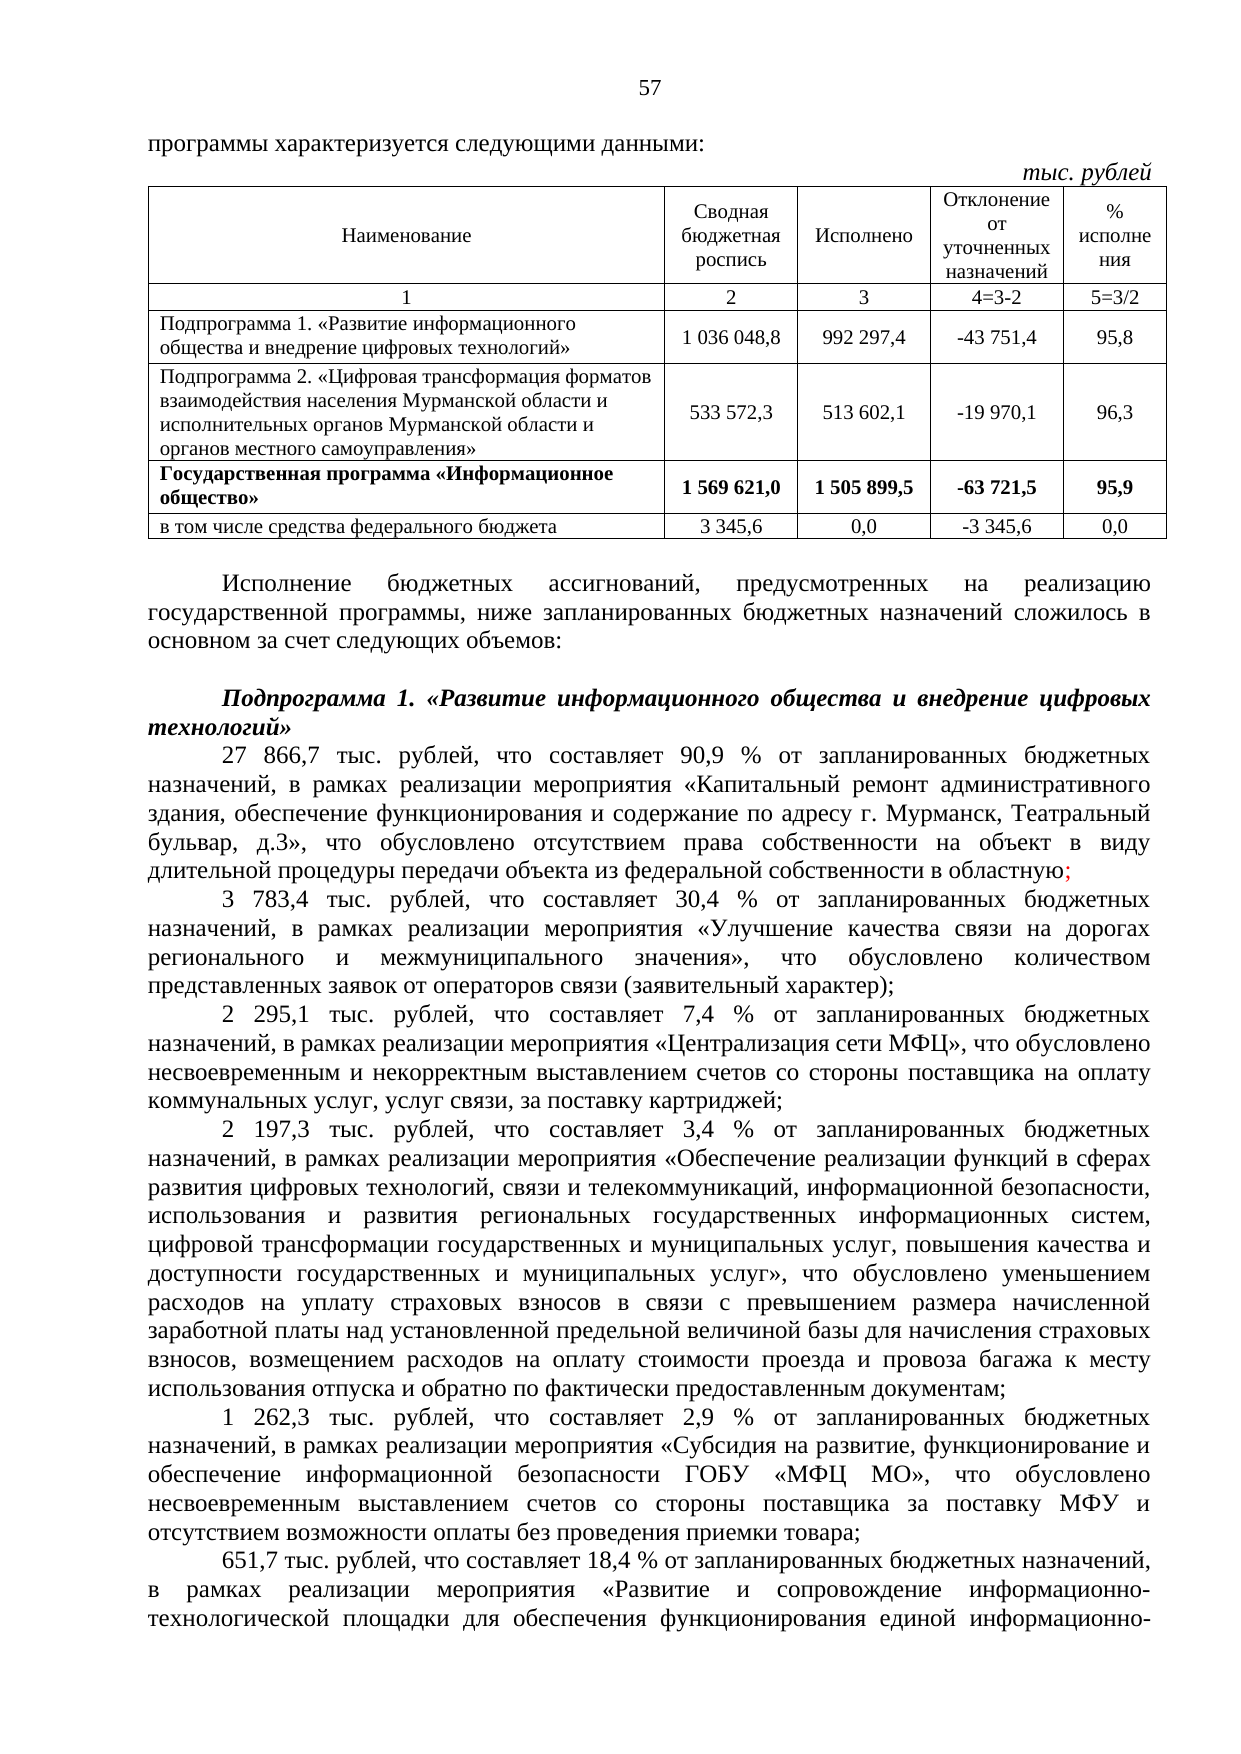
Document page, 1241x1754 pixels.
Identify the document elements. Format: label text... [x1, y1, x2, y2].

table_cell 95,8 [1064, 311, 1166, 363]
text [148, 128, 1152, 157]
table_cell 992 297,4 [798, 311, 930, 363]
table_cell 0,0 [1064, 514, 1166, 538]
table_cell в том числе средства федерального бюджета [149, 514, 664, 538]
table_header Отклонение от уточненных назначений [931, 187, 1063, 283]
text 2 197,3 тыс. рублей, что составляет 3,4 % от запланированных бюджетных назначений, в рамках реализации мероприятия «Обеспечение реализации функций в сферах развития цифровых технологий, связи и телекоммуникаций, информационной безопасности, использования и развития региональных государственных информационных систем, цифровой трансформации государственных и муниципальных услуг, повышения качества и доступности государственных и муниципальных услуг», что обусловлено уменьшением расходов на уплату страховых взносов в связи с превышением размера начисленной заработной платы над установленной предельной величиной базы для начисления страховых взносов, возмещением расходов на оплату стоимости проезда и провоза багажа к месту использования отпуска и обратно по фактически предоставленным документам; [148, 1114, 1152, 1402]
table_cell 96,3 [1064, 364, 1166, 460]
table_cell 1 036 048,8 [665, 311, 797, 363]
table_cell 533 572,3 [665, 364, 797, 460]
text 2 295,1 тыс. рублей, что составляет 7,4 % от запланированных бюджетных назначений, в рамках реализации мероприятия «Централизация сети МФЦ», что обусловлено несвоевременным и некорректным выставлением счетов со стороны поставщика на оплату коммунальных услуг, услуг связи, за поставку картриджей; [148, 999, 1152, 1114]
table_header Исполнено [798, 187, 930, 283]
table_cell 1 [149, 284, 664, 309]
table_cell -19 970,1 [931, 364, 1063, 460]
table_cell 0,0 [798, 514, 930, 538]
table_cell Государственная программа «Информационное общество» [149, 461, 664, 513]
text тыс. рублей [148, 157, 1152, 186]
text Подпрограмма 1. «Развитие информационного общества и внедрение цифровых технологий» [148, 683, 1152, 741]
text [148, 1546, 1152, 1632]
table_cell 3 [798, 284, 930, 309]
table_cell -3 345,6 [931, 514, 1063, 538]
table_cell -63 721,5 [931, 461, 1063, 513]
table_header % исполнения [1064, 187, 1166, 283]
table_cell 513 602,1 [798, 364, 930, 460]
table_cell Подпрограмма 1. «Развитие информационного общества и внедрение цифровых технологий» [149, 311, 664, 363]
table_cell 95,9 [1064, 461, 1166, 513]
text 1 262,3 тыс. рублей, что составляет 2,9 % от запланированных бюджетных назначений, в рамках реализации мероприятия «Субсидия на развитие, функционирование и обеспечение информационной безопасности ГОБУ «МФЦ МО», что обусловлено несвоевременным выставлением счетов со стороны поставщика за поставку МФУ и отсутствием возможности оплаты без проведения приемки товара; [148, 1402, 1152, 1546]
table_header Сводная бюджетная роспись [665, 187, 797, 283]
table_header Наименование [149, 187, 664, 283]
table_cell 4=3-2 [931, 284, 1063, 309]
table_cell Подпрограмма 2. «Цифровая трансформация форматов взаимодействия населения Мурманской области и исполнительных органов Мурманской области и органов местного самоуправления» [149, 364, 664, 460]
table_cell -43 751,4 [931, 311, 1063, 363]
text 3 783,4 тыс. рублей, что составляет 30,4 % от запланированных бюджетных назначений, в рамках реализации мероприятия «Улучшение качества связи на дорогах регионального и межмуниципального значения», что обусловлено количеством представленных заявок от операторов связи (заявительный характер); [148, 884, 1152, 999]
table_cell 1 569 621,0 [665, 461, 797, 513]
text 27 866,7 тыс. рублей, что составляет 90,9 % от запланированных бюджетных назначений, в рамках реализации мероприятия «Капитальный ремонт административного здания, обеспечение функционирования и содержание по адресу г. Мурманск, Театральный бульвар, д.3», что обусловлено отсутствием права собственности на объект в виду длительной процедуры передачи объекта из федеральной собственности в областную; [148, 741, 1152, 884]
table_cell 5=3/2 [1064, 284, 1166, 309]
text Исполнение бюджетных ассигнований, предусмотренных на реализацию государственной программы, ниже запланированных бюджетных назначений сложилось в основном за счет следующих объемов: [148, 568, 1152, 654]
table_cell 1 505 899,5 [798, 461, 930, 513]
table_cell 3 345,6 [665, 514, 797, 538]
table_cell 2 [665, 284, 797, 309]
